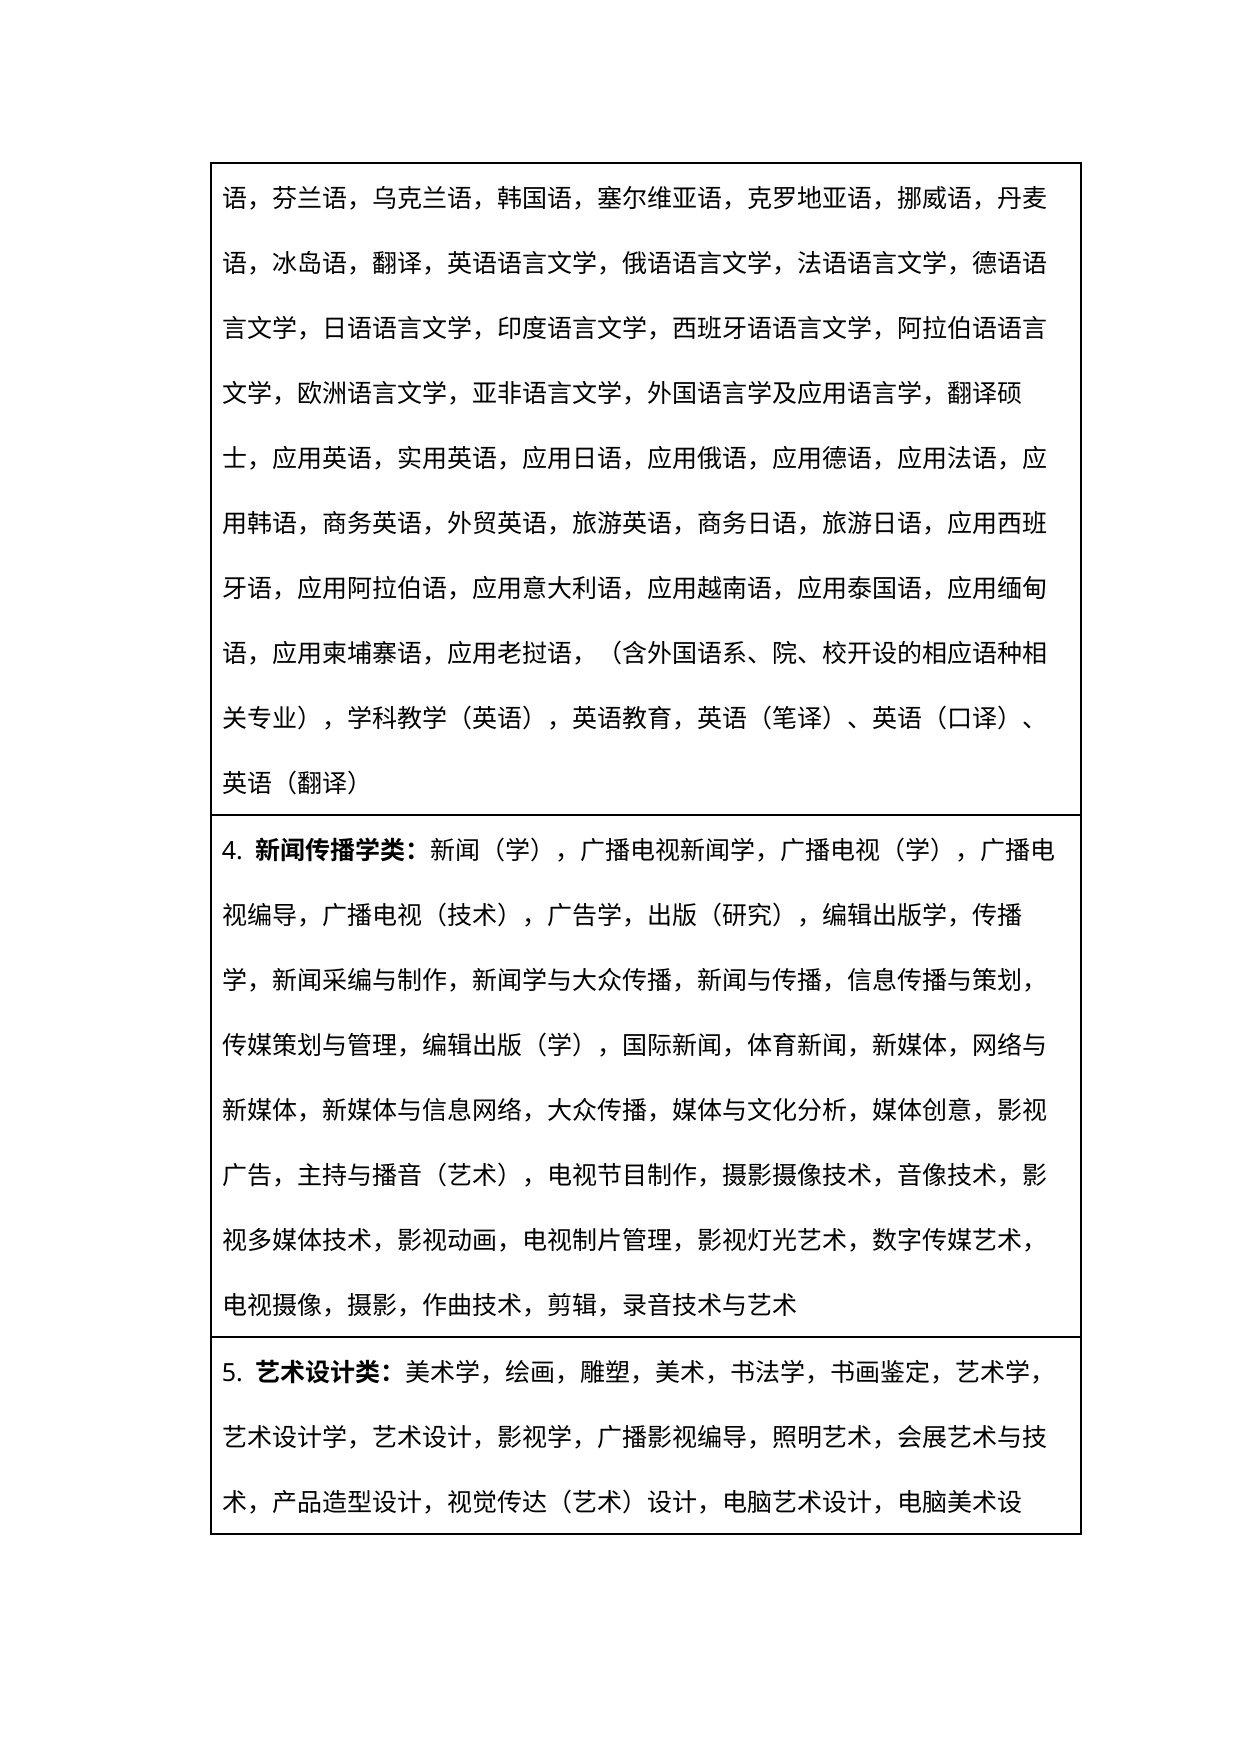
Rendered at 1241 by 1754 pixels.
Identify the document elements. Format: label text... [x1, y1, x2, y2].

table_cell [212, 164, 1080, 814]
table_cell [212, 1338, 1080, 1533]
table_cell 4. 新闻传播学类：新闻（学），广播电视新闻学，广播电视（学），广播电视编导，广播电视（技术），广告学，出版（研究），编辑出版学，传播学，新闻采编与制作，新闻学与大众传播，新闻与传播，信息传播与策划，传媒策划与管理，编辑出版（学），国际新闻，体育新闻，新媒体，网络与新媒体，新媒体与信息网络，大众传播，媒体与文化分析，媒体创意，影视广告，主持与播音（艺术），电视节目制作，摄影摄像技术，音像技术，影视多媒体技术，影视动画，电视制片管理，影视灯光艺术，数字传媒艺术，电视摄像，摄影，作曲技术，剪辑，录音技术与艺术 [212, 816, 1080, 1336]
